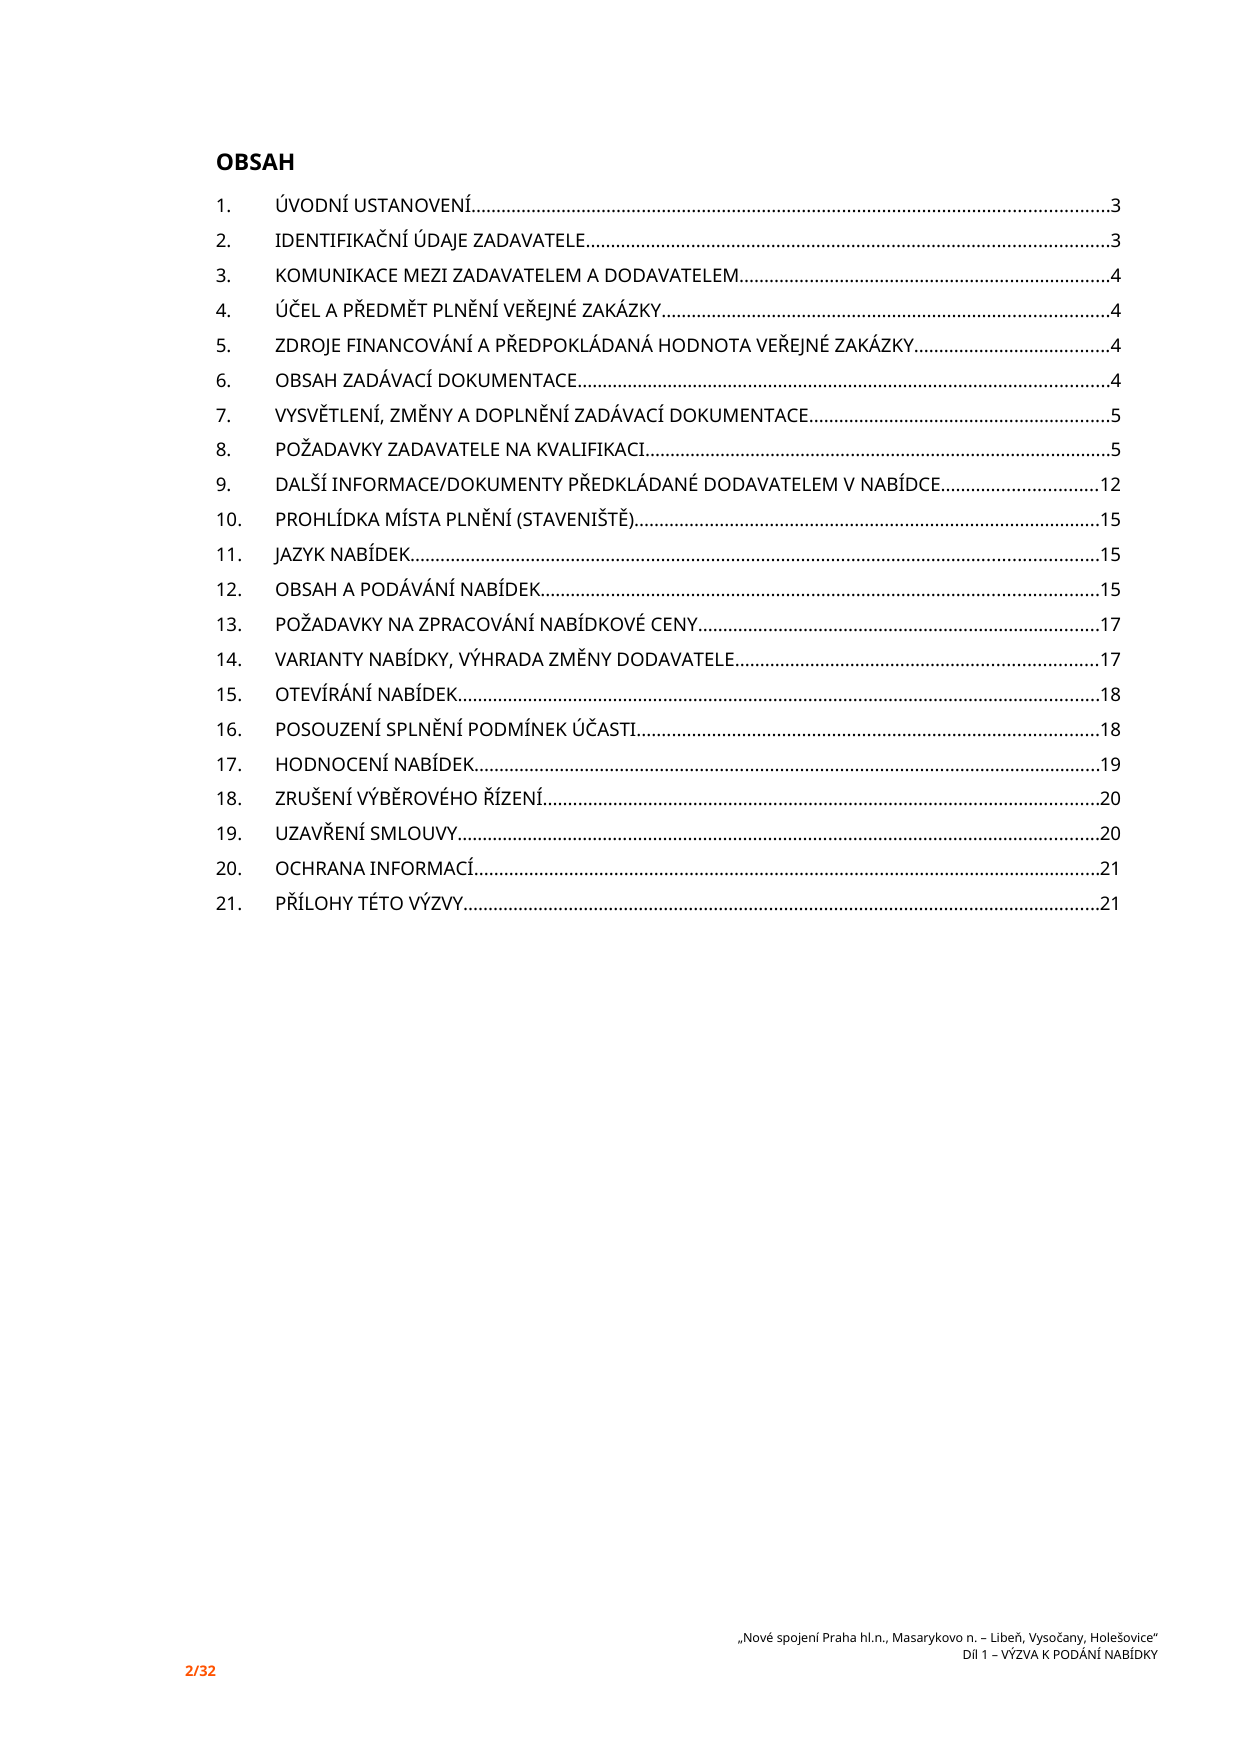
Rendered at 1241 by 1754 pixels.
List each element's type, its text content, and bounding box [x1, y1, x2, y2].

text 19. UZAVŘENÍ SMLOUVY 20 [216, 821, 1122, 846]
text 15. OTEVÍRÁNÍ NABÍDEK 18 [216, 681, 1122, 707]
text 16. POSOUZENÍ SPLNĚNÍ PODMÍNEK ÚČASTI 18 [216, 716, 1122, 741]
text 13. POŽADAVKY NA ZPRACOVÁNÍ NABÍDKOVÉ CENY 17 [216, 611, 1122, 637]
text 9. DALŠÍ INFORMACE/DOKUMENTY PŘEDKLÁDANÉ DODAVATELEM V NABÍDCE 12 [216, 472, 1122, 497]
text 12. OBSAH A PODÁVÁNÍ NABÍDEK 15 [216, 576, 1122, 602]
text 17. HODNOCENÍ NABÍDEK 19 [216, 751, 1122, 776]
text 10. PROHLÍDKA MÍSTA PLNĚNÍ (STAVENIŠTĚ) 15 [216, 507, 1122, 532]
text Obsah [216, 146, 1122, 177]
text 6. OBSAH ZADÁVACÍ DOKUMENTACE 4 [216, 367, 1122, 392]
text 2. IDENTIFIKAČNÍ ÚDAJE ZADAVATELE 3 [216, 227, 1122, 253]
text 1. ÚVODNÍ USTANOVENÍ 3 [216, 192, 1122, 218]
text 4. ÚČEL A PŘEDMĚT PLNĚNÍ VEŘEJNÉ ZAKÁZKY 4 [216, 297, 1122, 323]
text 7. VYSVĚTLENÍ, ZMĚNY A DOPLNĚNÍ ZADÁVACÍ DOKUMENTACE 5 [216, 402, 1122, 427]
text 8. POŽADAVKY ZADAVATELE NA KVALIFIKACI 5 [216, 437, 1122, 462]
text 21. PŘÍLOHY TÉTO VÝZVY 21 [216, 890, 1122, 916]
text 18. ZRUŠENÍ VÝBĚROVÉHO ŘÍZENÍ 20 [216, 786, 1122, 811]
text 14. VARIANTY NABÍDKY, VÝHRADA ZMĚNY DODAVATELE 17 [216, 646, 1122, 672]
text 3. KOMUNIKACE MEZI ZADAVATELEM a DODAVATELEM 4 [216, 262, 1122, 288]
text 11. JAZYK NABÍDEK 15 [216, 541, 1122, 567]
text 5. ZDROJE FINANCOVÁNÍ A PŘEDPOKLÁDANÁ HODNOTA VEŘEJNÉ ZAKÁZKY 4 [216, 332, 1122, 358]
text 20. OCHRANA INFORMACÍ 21 [216, 856, 1122, 881]
